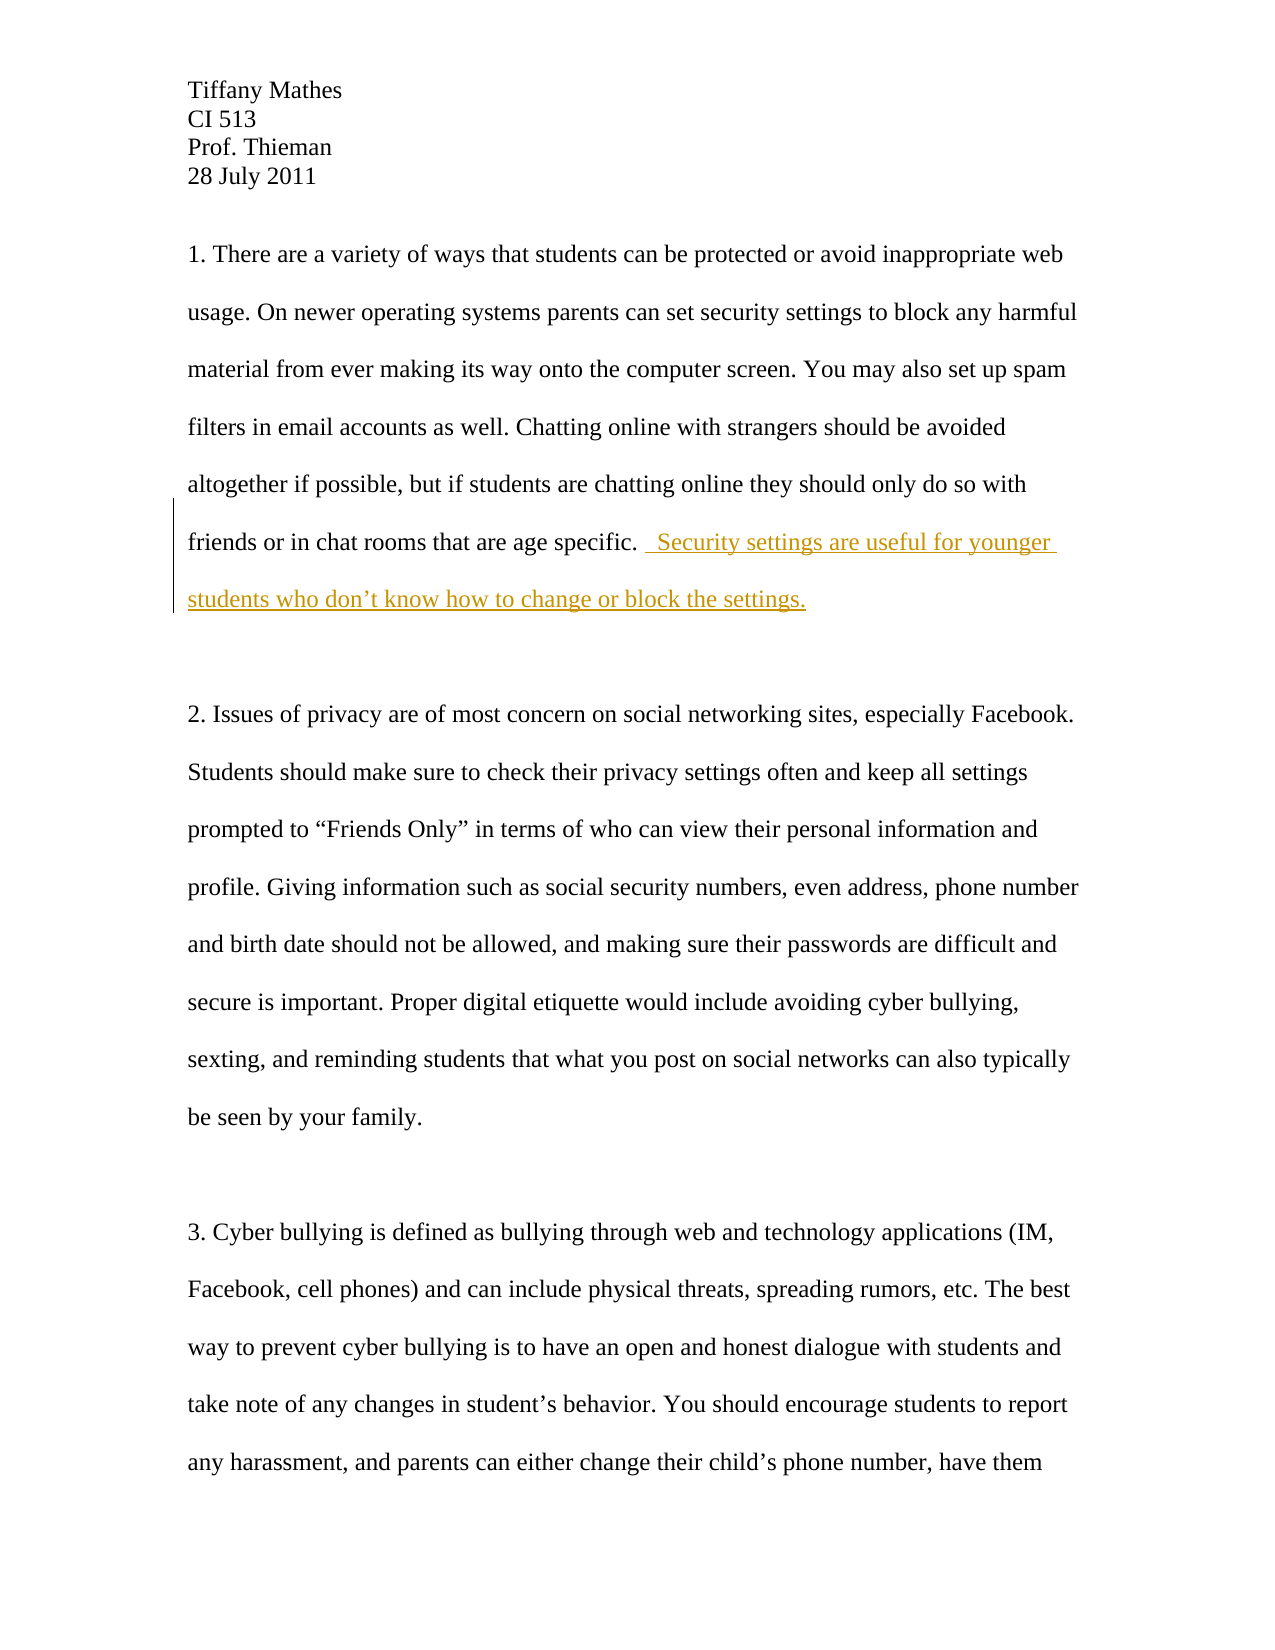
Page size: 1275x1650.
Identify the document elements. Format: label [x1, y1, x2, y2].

text [187, 239, 1087, 1476]
